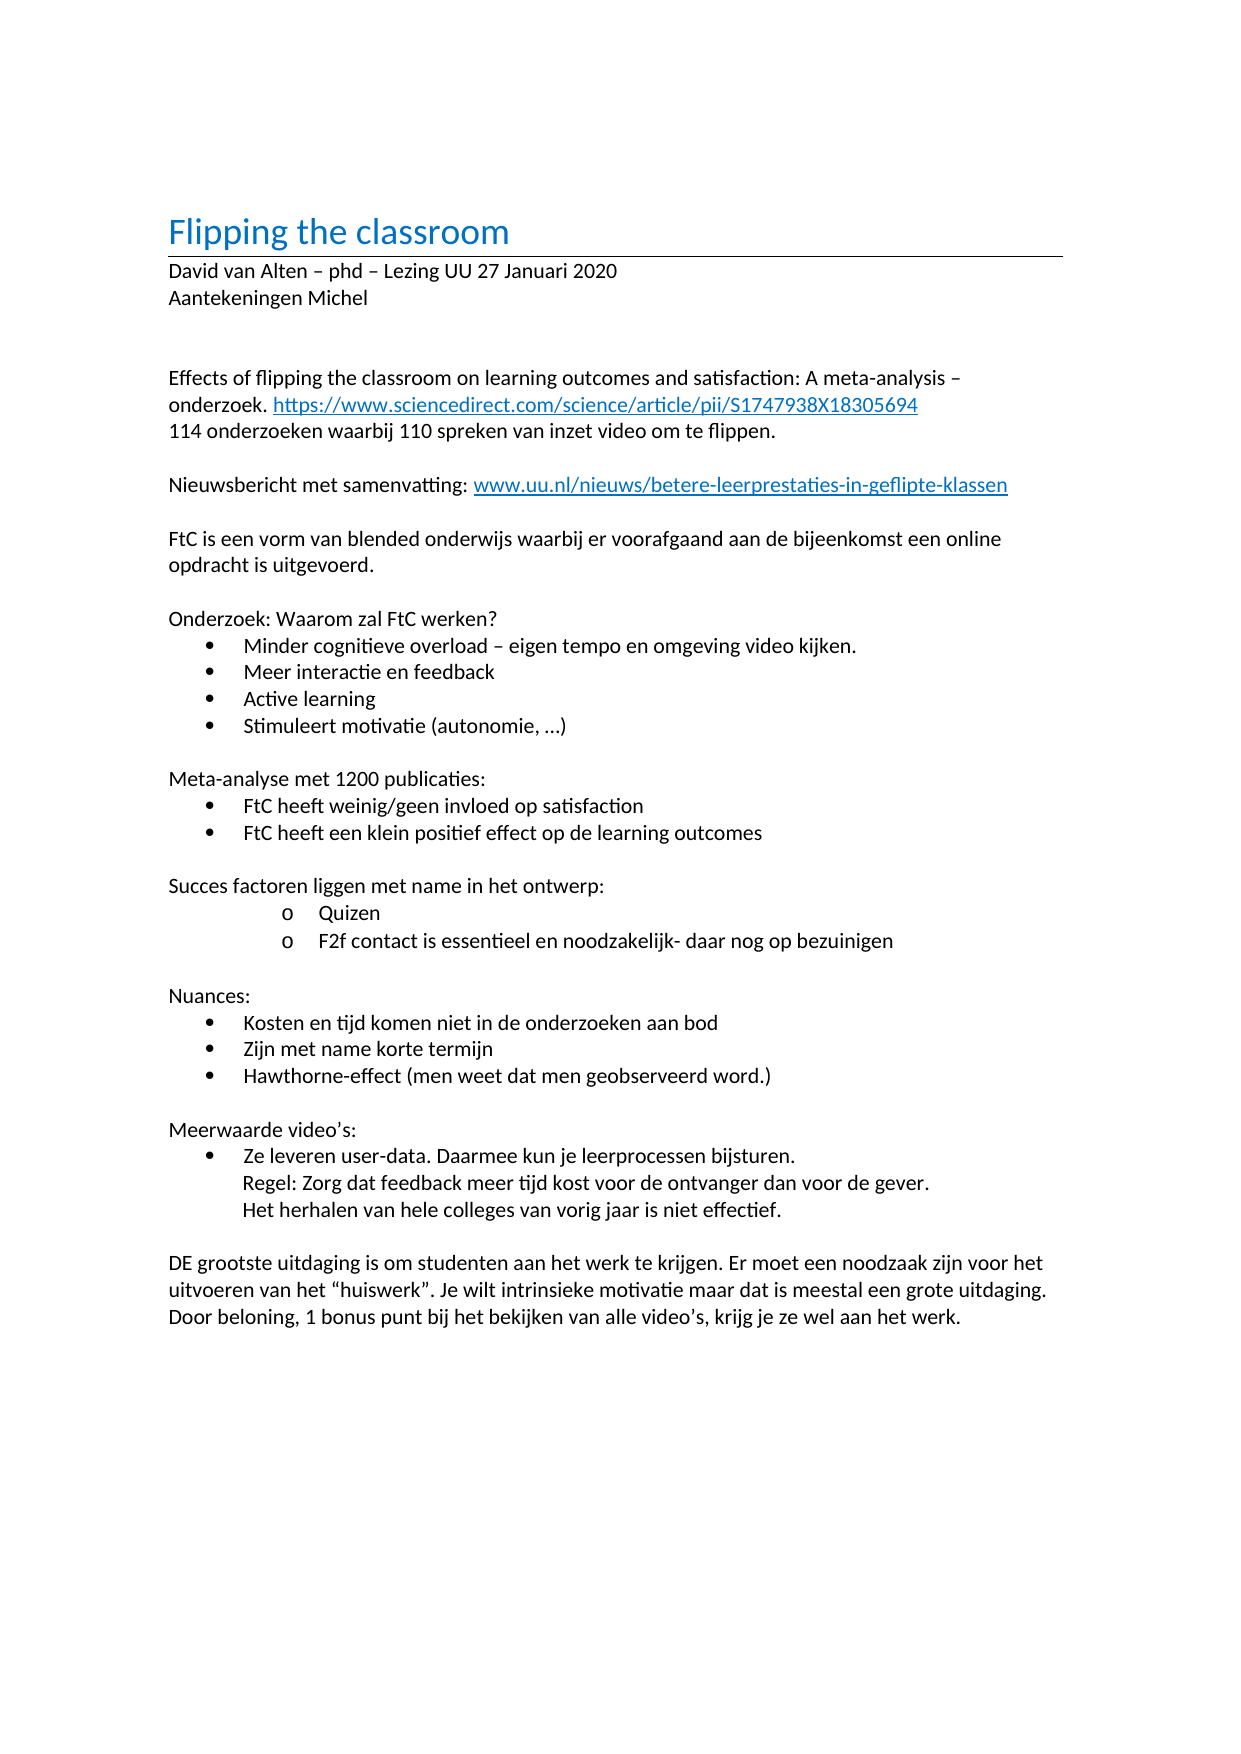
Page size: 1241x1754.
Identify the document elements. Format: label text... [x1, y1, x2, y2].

list Minder cognitieve overload – eigen tempo en omgeving video kijken. [206, 632, 1063, 658]
list Zijn met name korte termijn [206, 1035, 1063, 1062]
list Meer interactie en feedback [206, 658, 1063, 685]
text 114 onderzoeken waarbij 110 spreken van inzet video om te flippen. [168, 417, 1063, 444]
text Succes factoren liggen met name in het ontwerp: [168, 873, 1063, 899]
list Ze leveren user-data. Daarmee kun je leerprocessen bijsturen. [206, 1142, 1063, 1169]
list Hawthorne-effect (men weet dat men geobserveerd word.) [206, 1062, 1063, 1089]
list FtC heeft een klein positief effect op de learning outcomes [206, 819, 1063, 846]
text Nuances: [168, 982, 1063, 1008]
text FtC is een vorm van blended onderwijs waarbij er voorafgaand aan de bijeenkomst een online opdracht is uitgevoerd. [168, 524, 1063, 578]
text Nieuwsbericht met samenvatting: www.uu.nl/nieuws/betere-leerprestaties-in-geflipte-klassen [168, 471, 1063, 498]
list Kosten en tijd komen niet in de onderzoeken aan bod [206, 1008, 1063, 1035]
text Meerwaarde video’s: [168, 1116, 1063, 1142]
text Regel: Zorg dat feedback meer tijd kost voor de ontvanger dan voor de gever. Het herhalen van hele colleges van vorig jaar is niet effectief. [242, 1169, 1063, 1223]
list FtC heeft weinig/geen invloed op satisfaction [206, 792, 1063, 819]
text Flipping the classroom [168, 208, 1063, 256]
list F2f contact is essentieel en noodzakelijk- daar nog op bezuinigen [281, 927, 1063, 955]
list Active learning [206, 685, 1063, 712]
list Stimuleert motivatie (autonomie, …) [206, 712, 1063, 739]
text Onderzoek: Waarom zal FtC werken? [168, 605, 1063, 632]
text Effects of flipping the classroom on learning outcomes and satisfaction: A meta-analysis – onderzoek. https://www.sciencedirect.com/science/article/pii/S1747938X18305694 [168, 364, 1063, 417]
text Meta-analyse met 1200 publicaties: [168, 766, 1063, 792]
text Aantekeningen Michel [168, 284, 1063, 310]
text Door beloning, 1 bonus punt bij het bekijken van alle video’s, krijg je ze wel aan het werk. [168, 1303, 1063, 1330]
list Quizen [281, 899, 1063, 927]
text David van Alten – phd – Lezing UU 27 Januari 2020 [168, 257, 1063, 284]
text DE grootste uitdaging is om studenten aan het werk te krijgen. Er moet een noodzaak zijn voor het uitvoeren van het “huiswerk”. Je wilt intrinsieke motivatie maar dat is meestal een grote uitdaging. [168, 1249, 1063, 1303]
